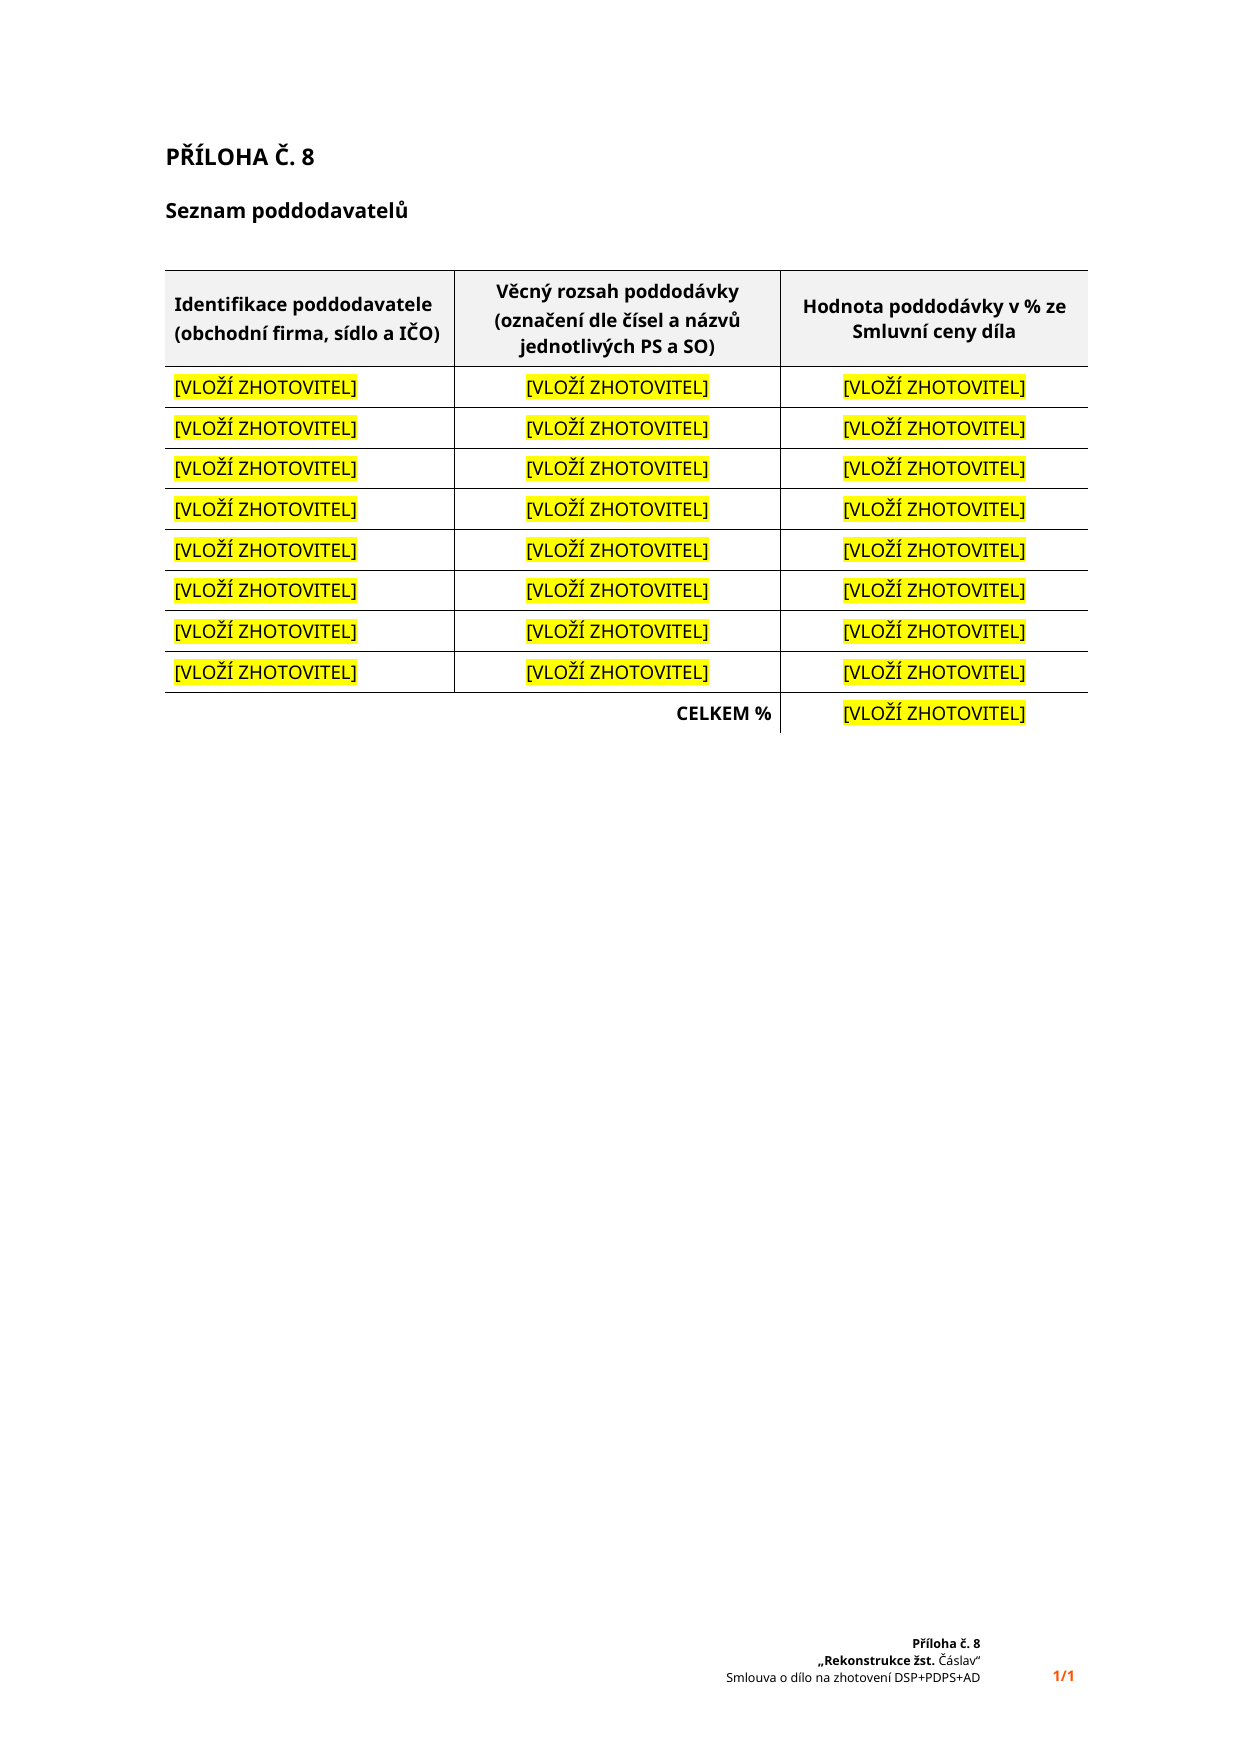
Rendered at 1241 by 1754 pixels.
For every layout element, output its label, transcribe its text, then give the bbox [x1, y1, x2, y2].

table_cell [VLOŽÍ ZHOTOVITEL] [455, 571, 780, 610]
text Příloha č. 8 [165, 141, 1075, 173]
table_cell [VLOŽÍ ZHOTOVITEL] [165, 530, 454, 569]
table_cell [VLOŽÍ ZHOTOVITEL] [455, 489, 780, 529]
table_cell [VLOŽÍ ZHOTOVITEL] [165, 449, 454, 488]
table_cell [VLOŽÍ ZHOTOVITEL] [165, 367, 454, 407]
table_cell [VLOŽÍ ZHOTOVITEL] [455, 449, 780, 488]
text Seznam poddodavatelů [165, 197, 1075, 225]
table_cell [VLOŽÍ ZHOTOVITEL] [781, 611, 1088, 651]
table_cell [VLOŽÍ ZHOTOVITEL] [781, 367, 1088, 407]
table_header Hodnota poddodávky v % ze Smluvní ceny díla [781, 271, 1088, 366]
table_cell [VLOŽÍ ZHOTOVITEL] [781, 530, 1088, 569]
table_cell [VLOŽÍ ZHOTOVITEL] [781, 652, 1088, 692]
table_cell CELKEM % [165, 693, 780, 732]
table_cell [VLOŽÍ ZHOTOVITEL] [781, 449, 1088, 488]
table_cell [VLOŽÍ ZHOTOVITEL] [455, 408, 780, 447]
table_cell [VLOŽÍ ZHOTOVITEL] [165, 652, 454, 692]
table_cell [VLOŽÍ ZHOTOVITEL] [455, 530, 780, 569]
table_cell [VLOŽÍ ZHOTOVITEL] [781, 693, 1088, 732]
table_cell [VLOŽÍ ZHOTOVITEL] [165, 571, 454, 610]
table_cell [VLOŽÍ ZHOTOVITEL] [781, 571, 1088, 610]
table_cell [VLOŽÍ ZHOTOVITEL] [781, 489, 1088, 529]
table_cell [VLOŽÍ ZHOTOVITEL] [165, 489, 454, 529]
table_cell [VLOŽÍ ZHOTOVITEL] [165, 408, 454, 447]
table_cell [VLOŽÍ ZHOTOVITEL] [165, 611, 454, 651]
table_cell [VLOŽÍ ZHOTOVITEL] [455, 652, 780, 692]
table_cell [VLOŽÍ ZHOTOVITEL] [781, 408, 1088, 447]
table_header Věcný rozsah poddodávky (označení dle čísel a názvů jednotlivých PS a SO) [455, 271, 780, 366]
table_header Identifikace poddodavatele (obchodní firma, sídlo a IČO) [165, 271, 454, 366]
table_cell [VLOŽÍ ZHOTOVITEL] [455, 611, 780, 651]
table_cell [VLOŽÍ ZHOTOVITEL] [455, 367, 780, 407]
